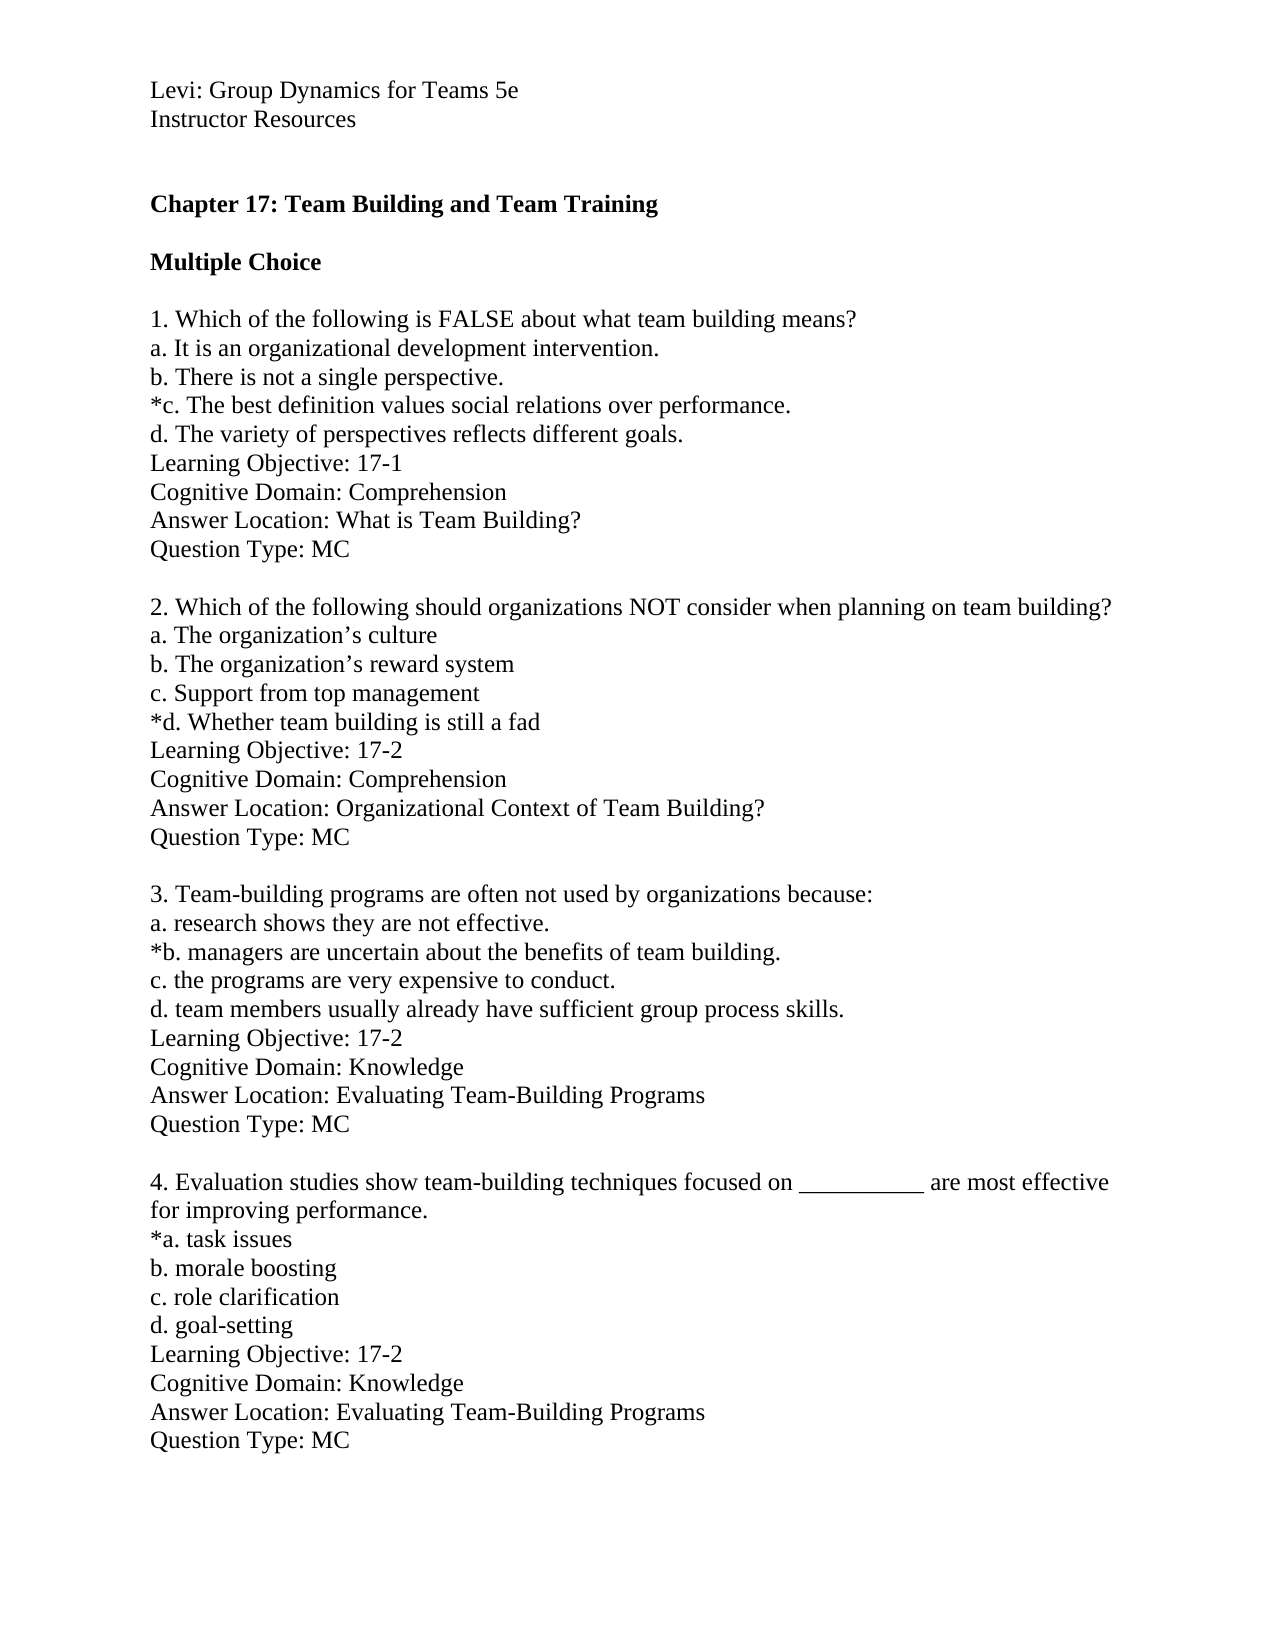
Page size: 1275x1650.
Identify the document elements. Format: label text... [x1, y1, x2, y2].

text a. The organization’s culture [150, 621, 1125, 649]
text 2. Which of the following should organizations NOT consider when planning on team building? [150, 592, 1125, 621]
text 3. Team-building programs are often not used by organizations because: [150, 879, 1125, 908]
text 4. Evaluation studies show team-building techniques focused on __________ are most effective for improving performance. [150, 1167, 1125, 1224]
text Multiple Choice [150, 247, 1125, 276]
text Question Type: MC [150, 534, 1125, 563]
text Learning Objective: 17-1 [150, 448, 1125, 477]
text Answer Location: Evaluating Team-Building Programs [150, 1397, 1125, 1426]
text d. The variety of perspectives reflects different goals. [150, 419, 1125, 448]
text Answer Location: What is Team Building? [150, 506, 1125, 534]
text a. It is an organizational development intervention. [150, 333, 1125, 362]
text Cognitive Domain: Comprehension [150, 477, 1125, 506]
text Question Type: MC [150, 1109, 1125, 1138]
text *c. The best definition values social relations over performance. [150, 391, 1125, 419]
text d. team members usually already have sufficient group process skills. [150, 994, 1125, 1023]
text Learning Objective: 17-2 [150, 1339, 1125, 1368]
text Question Type: MC [150, 822, 1125, 851]
text c. the programs are very expensive to conduct. [150, 966, 1125, 994]
text a. research shows they are not effective. [150, 908, 1125, 937]
text Learning Objective: 17-2 [150, 1023, 1125, 1052]
text c. Support from top management [150, 678, 1125, 707]
text 1. Which of the following is FALSE about what team building means? [150, 304, 1125, 333]
text Answer Location: Evaluating Team-Building Programs [150, 1081, 1125, 1109]
text *b. managers are uncertain about the benefits of team building. [150, 937, 1125, 966]
text c. role clarification [150, 1282, 1125, 1311]
text Learning Objective: 17-2 [150, 736, 1125, 764]
text Question Type: MC [150, 1426, 1125, 1454]
text Chapter 17: Team Building and Team Training [150, 189, 1125, 218]
text b. There is not a single perspective. [150, 362, 1125, 391]
text Cognitive Domain: Comprehension [150, 764, 1125, 793]
text b. morale boosting [150, 1253, 1125, 1282]
text Cognitive Domain: Knowledge [150, 1052, 1125, 1081]
text d. goal-setting [150, 1311, 1125, 1339]
text *a. task issues [150, 1224, 1125, 1253]
text b. The organization’s reward system [150, 649, 1125, 678]
text Answer Location: Organizational Context of Team Building? [150, 793, 1125, 822]
text *d. Whether team building is still a fad [150, 707, 1125, 736]
text Cognitive Domain: Knowledge [150, 1368, 1125, 1397]
